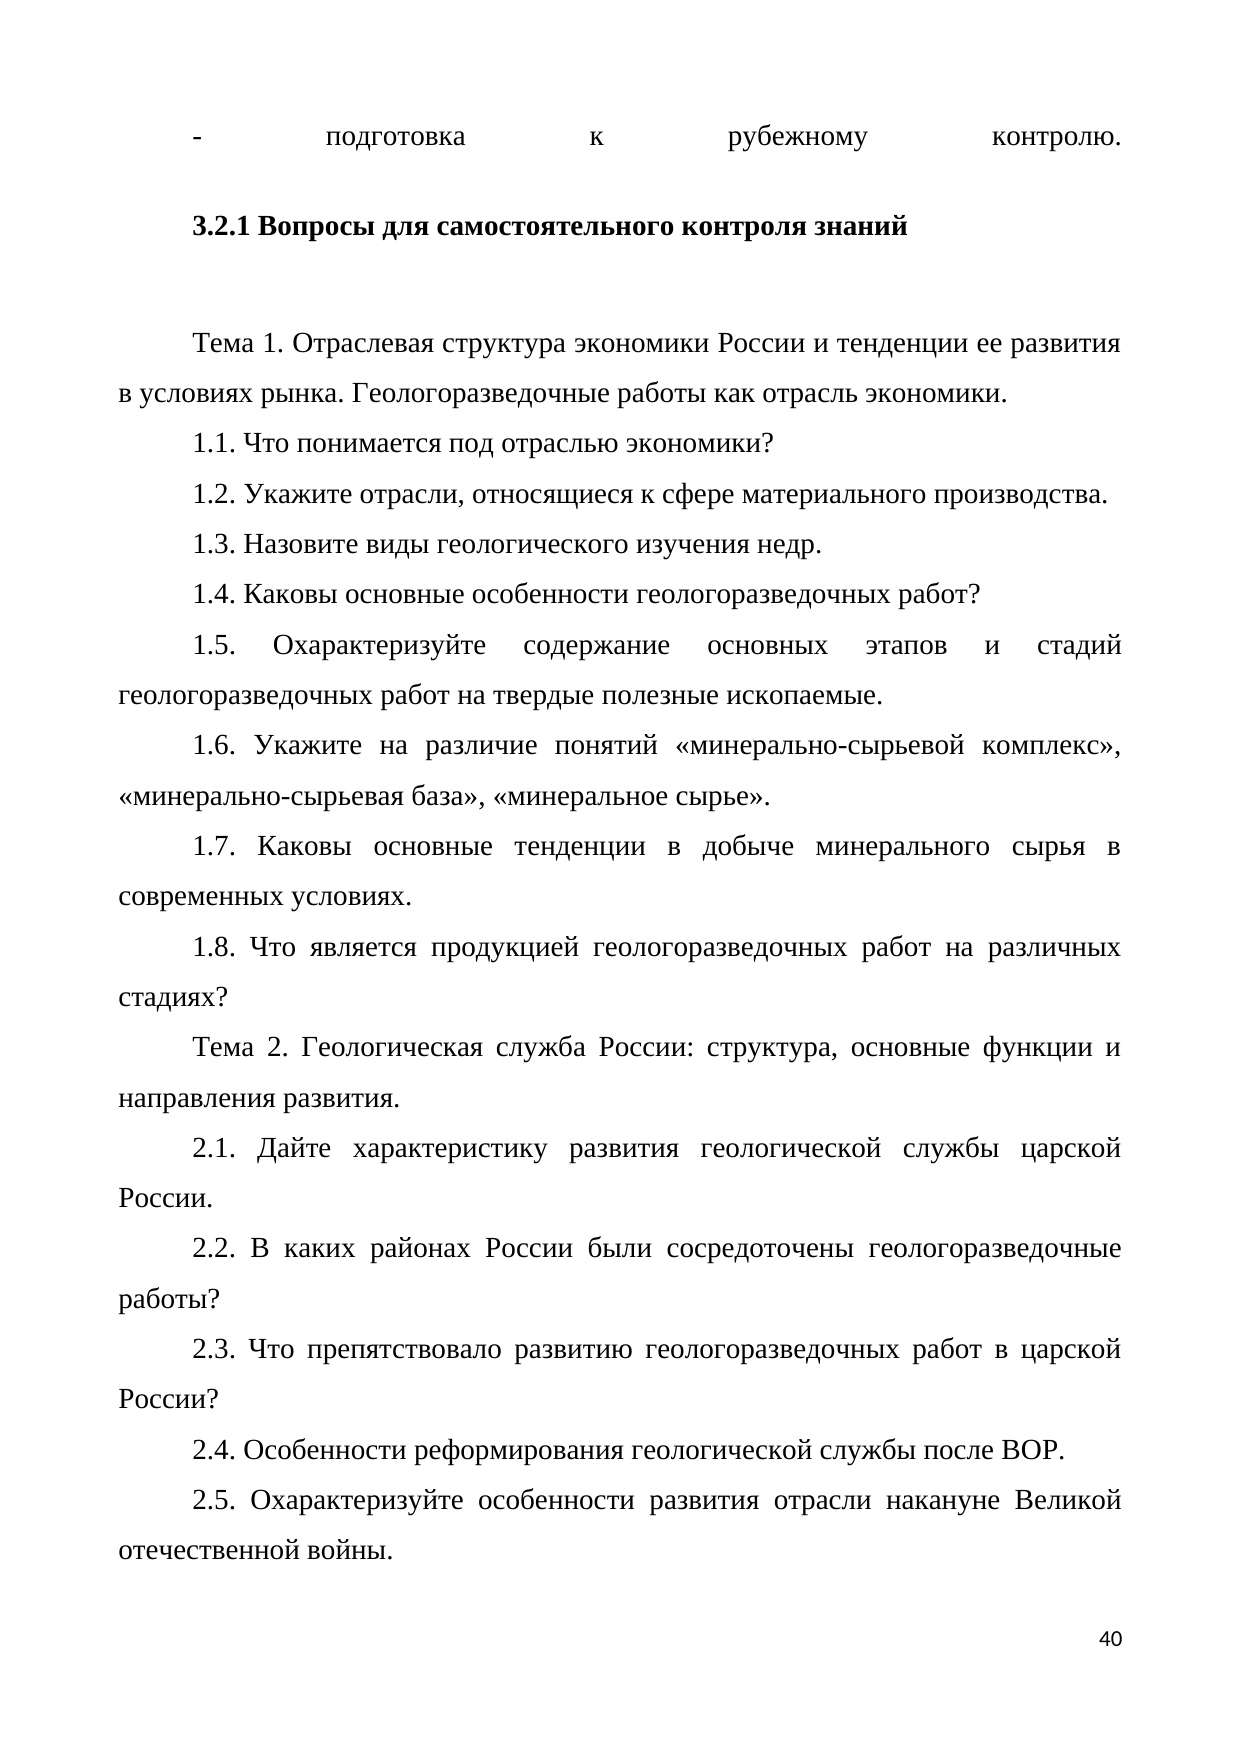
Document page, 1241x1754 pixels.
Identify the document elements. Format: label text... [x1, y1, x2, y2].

text 2.3. Что препятствовало развитию геологоразведочных работ в царской России? [118, 1331, 1122, 1415]
text 1.3. Назовите виды геологического изучения недр. [118, 526, 1122, 560]
text 2.1. Дайте характеристику развития геологической службы царской России. [118, 1130, 1122, 1214]
text 1.4. Каковы основные особенности геологоразведочных работ? [118, 577, 1122, 610]
text 1.1. Что понимается под отраслью экономики? [118, 426, 1122, 459]
text 2.2. В каких районах России были сосредоточены геологоразведочные работы? [118, 1231, 1122, 1314]
text Тема 2. Геологическая служба России: структура, основные функции и направления развития. [118, 1029, 1122, 1113]
text - подготовка к рубежному контролю. [118, 118, 1122, 194]
text 1.8. Что является продукцией геологоразведочных работ на различных стадиях? [118, 929, 1122, 1013]
text 1.5. Охарактеризуйте содержание основных этапов и стадий геологоразведочных работ на твердые полезные ископаемые. [118, 627, 1122, 711]
text Тема 1. Отраслевая структура экономики России и тенденции ее развития в условиях рынка. Геологоразведочные работы как отрасль экономики. [118, 325, 1122, 409]
text 1.6. Укажите на различие понятий «минерально-сырьевой комплекс», «минерально-сырьевая база», «минеральное сырье». [118, 727, 1122, 811]
text 2.4. Особенности реформирования геологической службы после ВОР. [118, 1432, 1122, 1465]
text 2.5. Охарактеризуйте особенности развития отрасли накануне Великой отечественной войны. [118, 1482, 1122, 1566]
text 1.7. Каковы основные тенденции в добыче минерального сырья в современных условиях. [118, 828, 1122, 912]
text 3.2.1 Вопросы для самостоятельного контроля знаний [118, 208, 1122, 241]
text 1.2. Укажите отрасли, относящиеся к сфере материального производства. [118, 476, 1122, 509]
